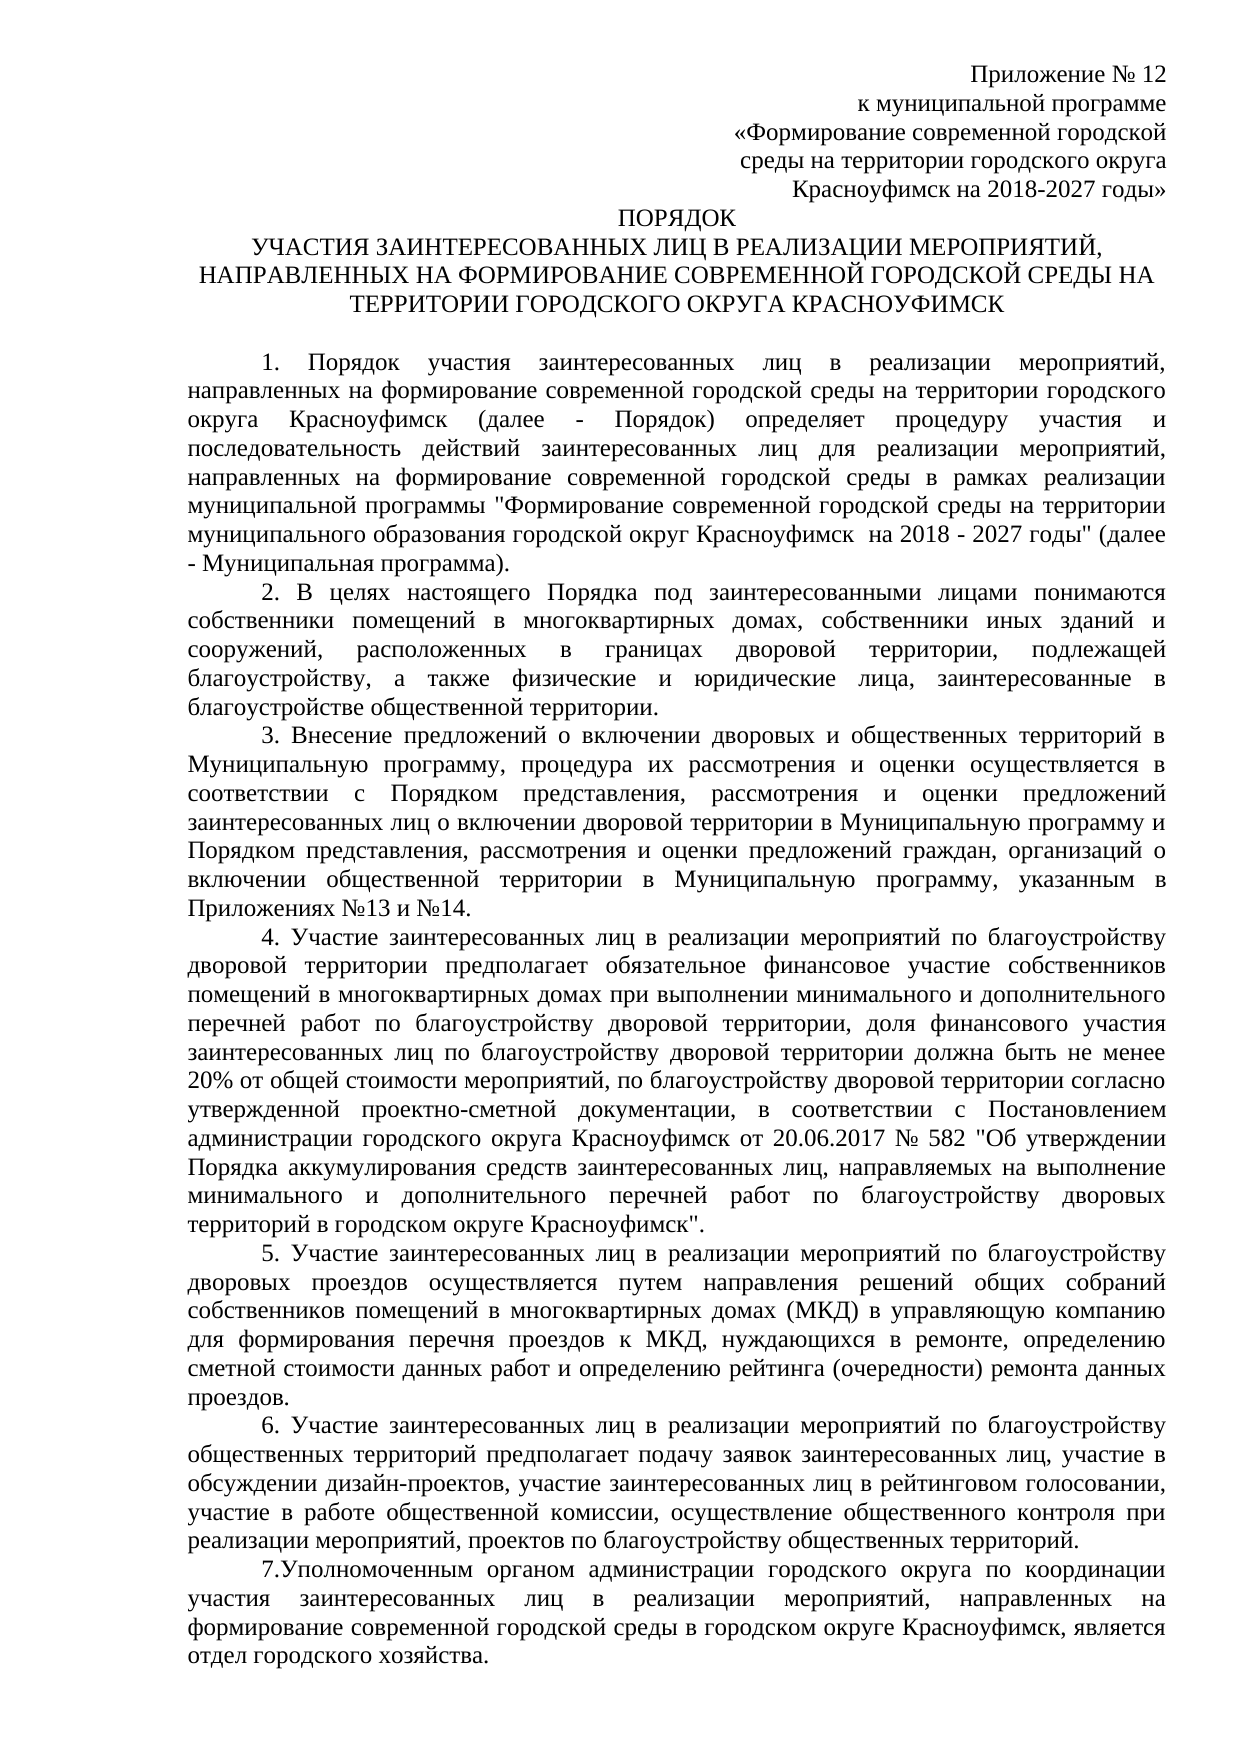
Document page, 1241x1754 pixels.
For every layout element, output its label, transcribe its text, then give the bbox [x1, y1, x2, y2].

text 4. Участие заинтересованных лиц в реализации мероприятий по благоустройству дворовой территории предполагает обязательное финансовое участие собственников помещений в многоквартирных домах при выполнении минимального и дополнительного перечней работ по благоустройству дворовой территории, доля финансового участия заинтересованных лиц по благоустройству дворовой территории должна быть не менее 20% от общей стоимости мероприятий, по благоустройству дворовой территории согласно утвержденной проектно-сметной документации, в соответствии с Постановлением администрации городского округа Красноуфимск от 20.06.2017 № 582 "Об утверждении Порядка аккумулирования средств заинтересованных лиц, направляемых на выполнение минимального и дополнительного перечней работ по благоустройству дворовых территорий в городском округе Красноуфимск". [187, 922, 1167, 1238]
text Красноуфимск на 2018-2027 годы» [187, 174, 1167, 203]
text 6. Участие заинтересованных лиц в реализации мероприятий по благоустройству общественных территорий предполагает подачу заявок заинтересованных лиц, участие в обсуждении дизайн-проектов, участие заинтересованных лиц в рейтинговом голосовании, участие в работе общественной комиссии, осуществление общественного контроля при реализации мероприятий, проектов по благоустройству общественных территорий. [187, 1410, 1167, 1554]
text «Формирование современной городской [187, 117, 1167, 145]
text 2. В целях настоящего Порядка под заинтересованными лицами понимаются собственники помещений в многоквартирных домах, собственники иных зданий и сооружений, расположенных в границах дворовой территории, подлежащей благоустройству, а также физические и юридические лица, заинтересованные в благоустройстве общественной территории. [187, 577, 1167, 720]
text 5. Участие заинтересованных лиц в реализации мероприятий по благоустройству дворовых проездов осуществляется путем направления решений общих собраний собственников помещений в многоквартирных домах (МКД) в управляющую компанию для формирования перечня проездов к МКД, нуждающихся в ремонте, определению сметной стоимости данных работ и определению рейтинга (очередности) ремонта данных проездов. [187, 1238, 1167, 1410]
text к муниципальной программе [187, 88, 1167, 117]
title УЧАСТИЯ ЗАИНТЕРЕСОВАННЫХ ЛИЦ В РЕАЛИЗАЦИИ МЕРОПРИЯТИЙ, НАПРАВЛЕННЫХ НА ФОРМИРОВАНИЕ СОВРЕМЕННОЙ ГОРОДСКОЙ СРЕДЫ НА ТЕРРИТОРИИ ГОРОДСКОГО ОКРУГА КРАСНОУФИМСК [187, 232, 1167, 318]
title ПОРЯДОК [187, 203, 1167, 232]
text Приложение № 12 [187, 59, 1167, 88]
text 7.Уполномоченным органом администрации городского округа по координации участия заинтересованных лиц в реализации мероприятий, направленных на формирование современной городской среды в городском округе Красноуфимск, является отдел городского хозяйства. [187, 1554, 1167, 1669]
text 3. Внесение предложений о включении дворовых и общественных территорий в Муниципальную программу, процедура их рассмотрения и оценки осуществляется в соответствии с Порядком представления, рассмотрения и оценки предложений заинтересованных лиц о включении дворовой территории в Муниципальную программу и Порядком представления, рассмотрения и оценки предложений граждан, организаций о включении общественной территории в Муниципальную программу, указанным в Приложениях №13 и №14. [187, 720, 1167, 922]
text среды на территории городского округа [187, 145, 1167, 174]
text 1. Порядок участия заинтересованных лиц в реализации мероприятий, направленных на формирование современной городской среды на территории городского округа Красноуфимск (далее - Порядок) определяет процедуру участия и последовательность действий заинтересованных лиц для реализации мероприятий, направленных на формирование современной городской среды в рамках реализации муниципальной программы "Формирование современной городской среды на территории муниципального образования городской округ Красноуфимск на 2018 - 2027 годы" (далее - Муниципальная программа). [187, 347, 1167, 577]
